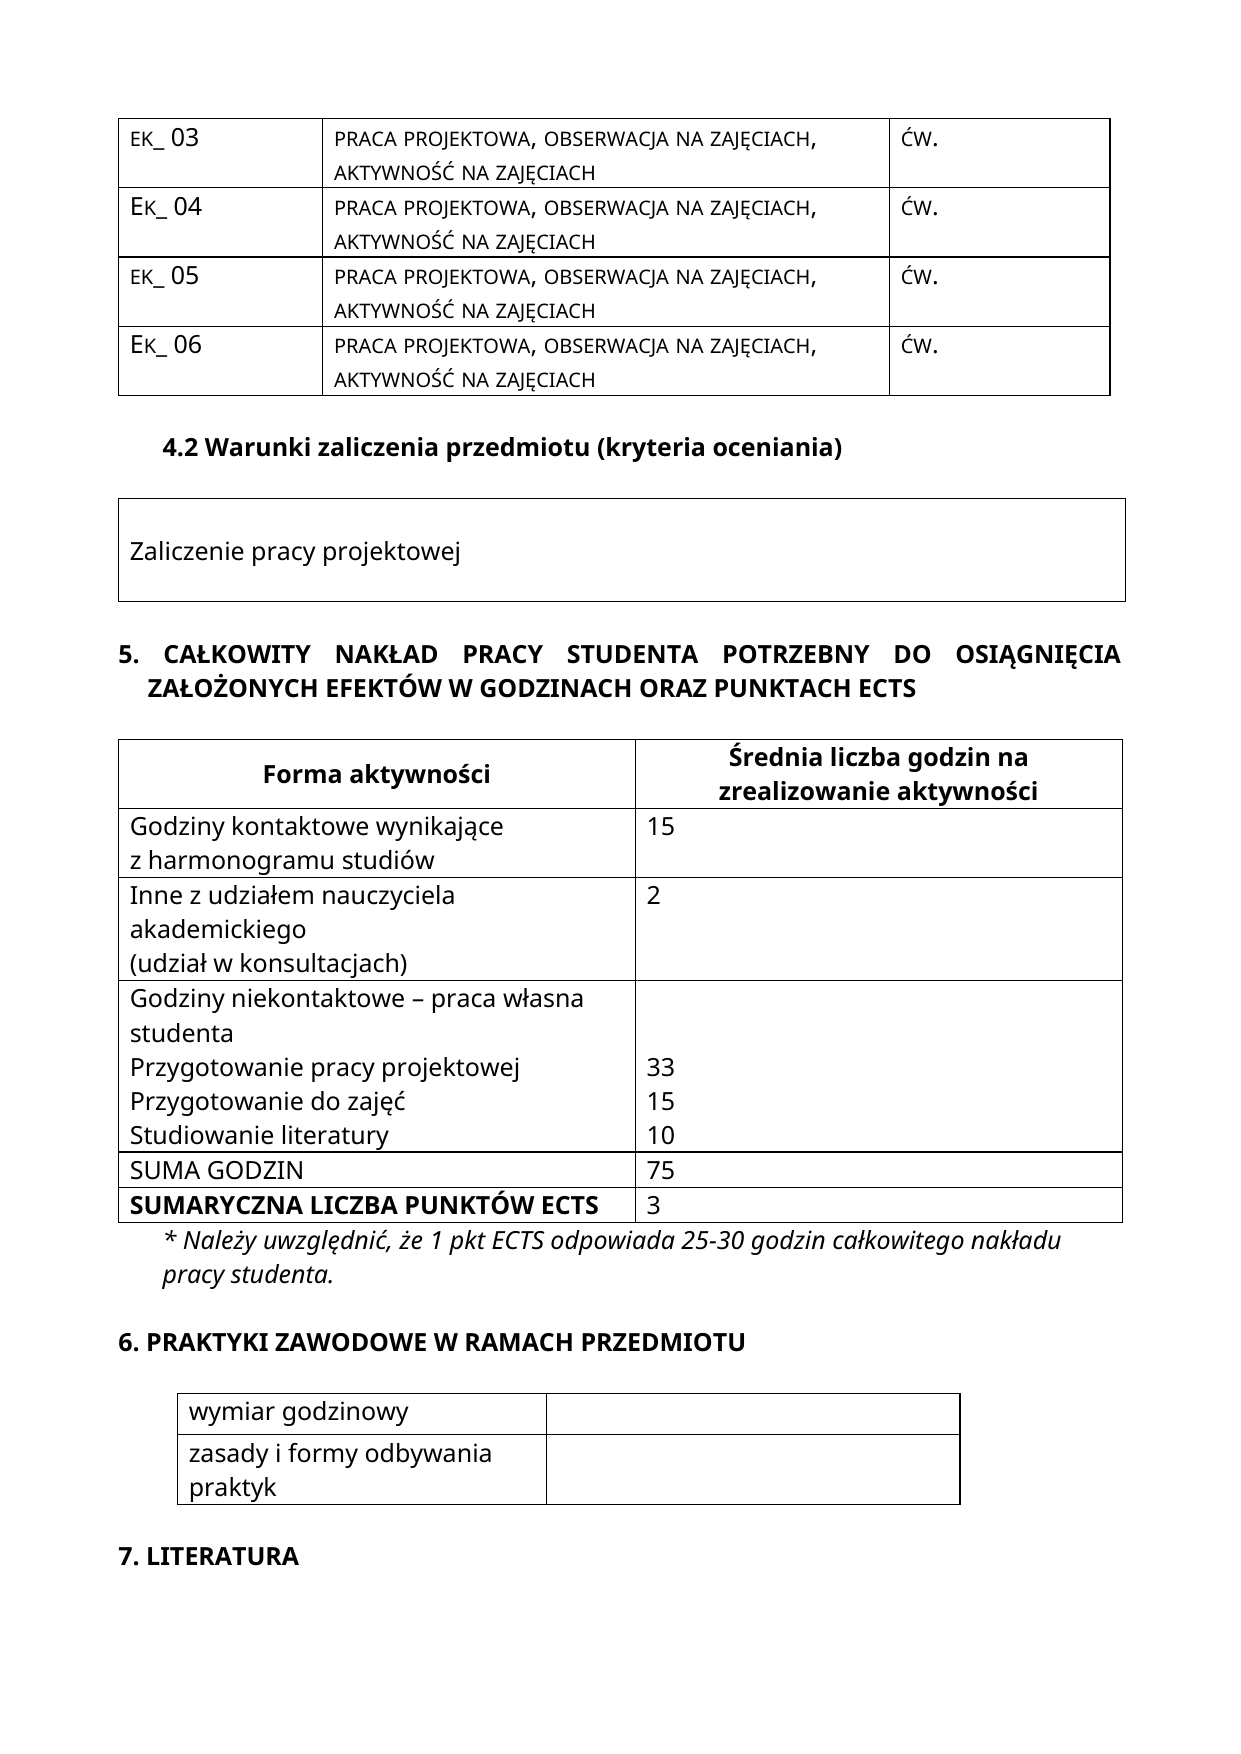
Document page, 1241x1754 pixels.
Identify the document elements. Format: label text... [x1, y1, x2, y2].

text 5. CAŁKOWITY NAKŁAD PRACY STUDENTA POTRZEBNY DO OSIĄGNIĘCIA ZAŁOŻONYCH EFEKTÓW W GODZINACH ORAZ PUNKTACH ECTS [118, 636, 1122, 704]
table_cell Ek_ 04 [119, 188, 322, 256]
text * Należy uwzględnić, że 1 pkt ECTS odpowiada 25-30 godzin całkowitego nakładu pracy studenta. [162, 1223, 1122, 1291]
table_cell zasady i formy odbywania praktyk [178, 1435, 546, 1503]
table_cell ek_ 05 [119, 258, 322, 326]
table_cell ćw. [890, 119, 1109, 187]
table_cell Godziny kontaktowe wynikające z harmonogramu studiów [119, 809, 635, 877]
table_cell [547, 1435, 959, 1503]
table_header wymiar godzinowy [178, 1394, 546, 1434]
table_header [547, 1394, 959, 1434]
table_cell SUMA GODZIN [119, 1153, 635, 1187]
table_cell ćw. [890, 327, 1109, 395]
table_cell ek_ 03 [119, 119, 322, 187]
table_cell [323, 258, 889, 326]
table_cell ćw. [890, 258, 1109, 326]
table_cell Ek_ 06 [119, 327, 322, 395]
table_cell praca projektowa, obserwacja na zajęciach, aktywność na zajęciach [323, 327, 889, 395]
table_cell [323, 188, 889, 256]
table_cell 15 [636, 809, 1122, 877]
table_header Forma aktywności [119, 740, 635, 808]
table_header Zaliczenie pracy projektowej [119, 499, 1125, 601]
table_cell Inne z udziałem nauczyciela akademickiego (udział w konsultacjach) [119, 878, 635, 980]
text 7. LITERATURA [118, 1539, 1122, 1573]
table_cell 3 [636, 1188, 1122, 1222]
table_cell 33 15 10 [636, 981, 1122, 1151]
table_cell 75 [636, 1153, 1122, 1187]
table_header Średnia liczba godzin na zrealizowanie aktywności [636, 740, 1122, 808]
text 6. PRAKTYKI ZAWODOWE W RAMACH PRZEDMIOTU [118, 1325, 1122, 1359]
table_cell ćw. [890, 188, 1109, 256]
table_cell SUMARYCZNA LICZBA PUNKTÓW ECTS [119, 1188, 635, 1222]
table_cell 2 [636, 878, 1122, 980]
text 4.2 Warunki zaliczenia przedmiotu (kryteria oceniania) [162, 430, 1122, 464]
table_cell Godziny niekontaktowe – praca własna studenta Przygotowanie pracy projektowej Przygotowanie do zajęć Studiowanie literatury [119, 981, 635, 1151]
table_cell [323, 119, 889, 187]
